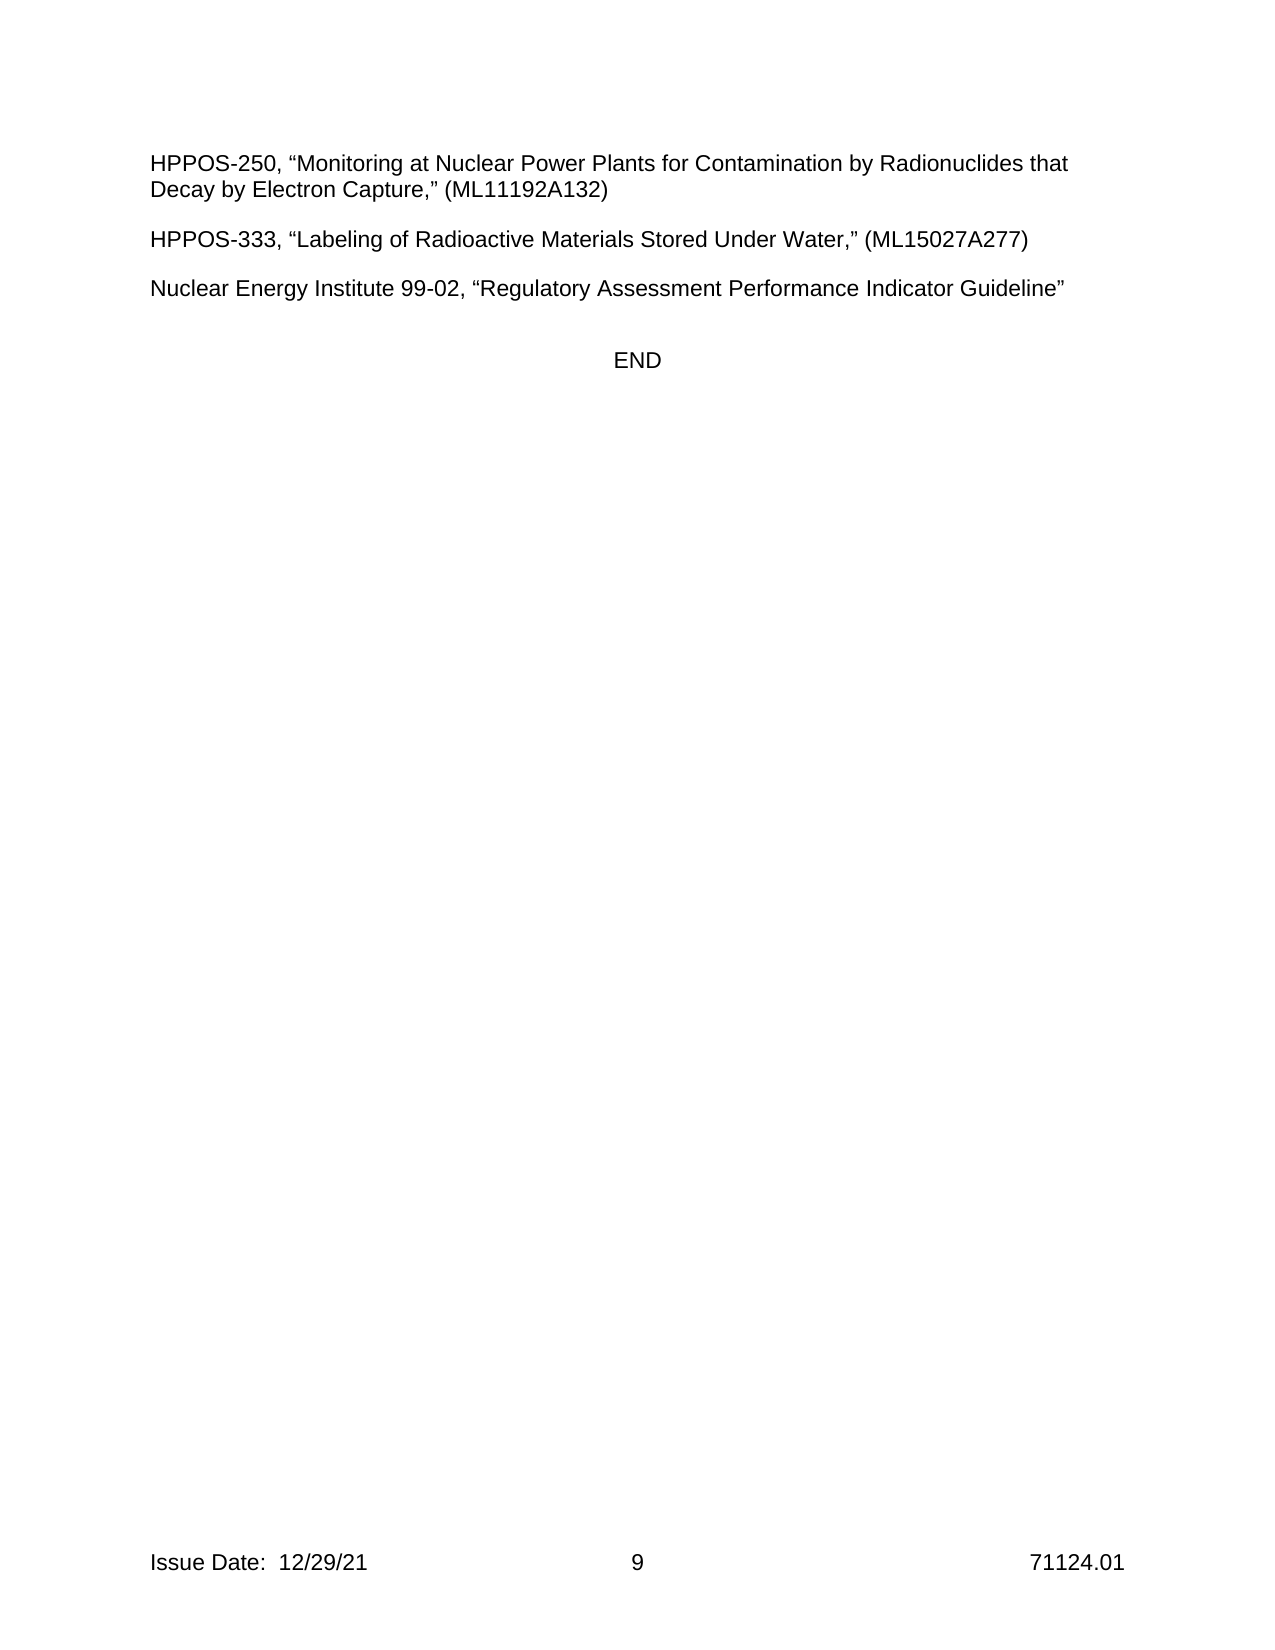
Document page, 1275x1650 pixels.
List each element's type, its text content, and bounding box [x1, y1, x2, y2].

text Nuclear Energy Institute 99-02, “Regulatory Assessment Performance Indicator Guideline” [150, 275, 1125, 301]
text HPPOS-333, “Labeling of Radioactive Materials Stored Under Water,” (ML15027A277) [150, 226, 1125, 252]
text HPPOS-250, “Monitoring at Nuclear Power Plants for Contamination by Radionuclides that Decay by Electron Capture,” (ML11192A132) [150, 150, 1125, 203]
title END [150, 347, 1125, 373]
